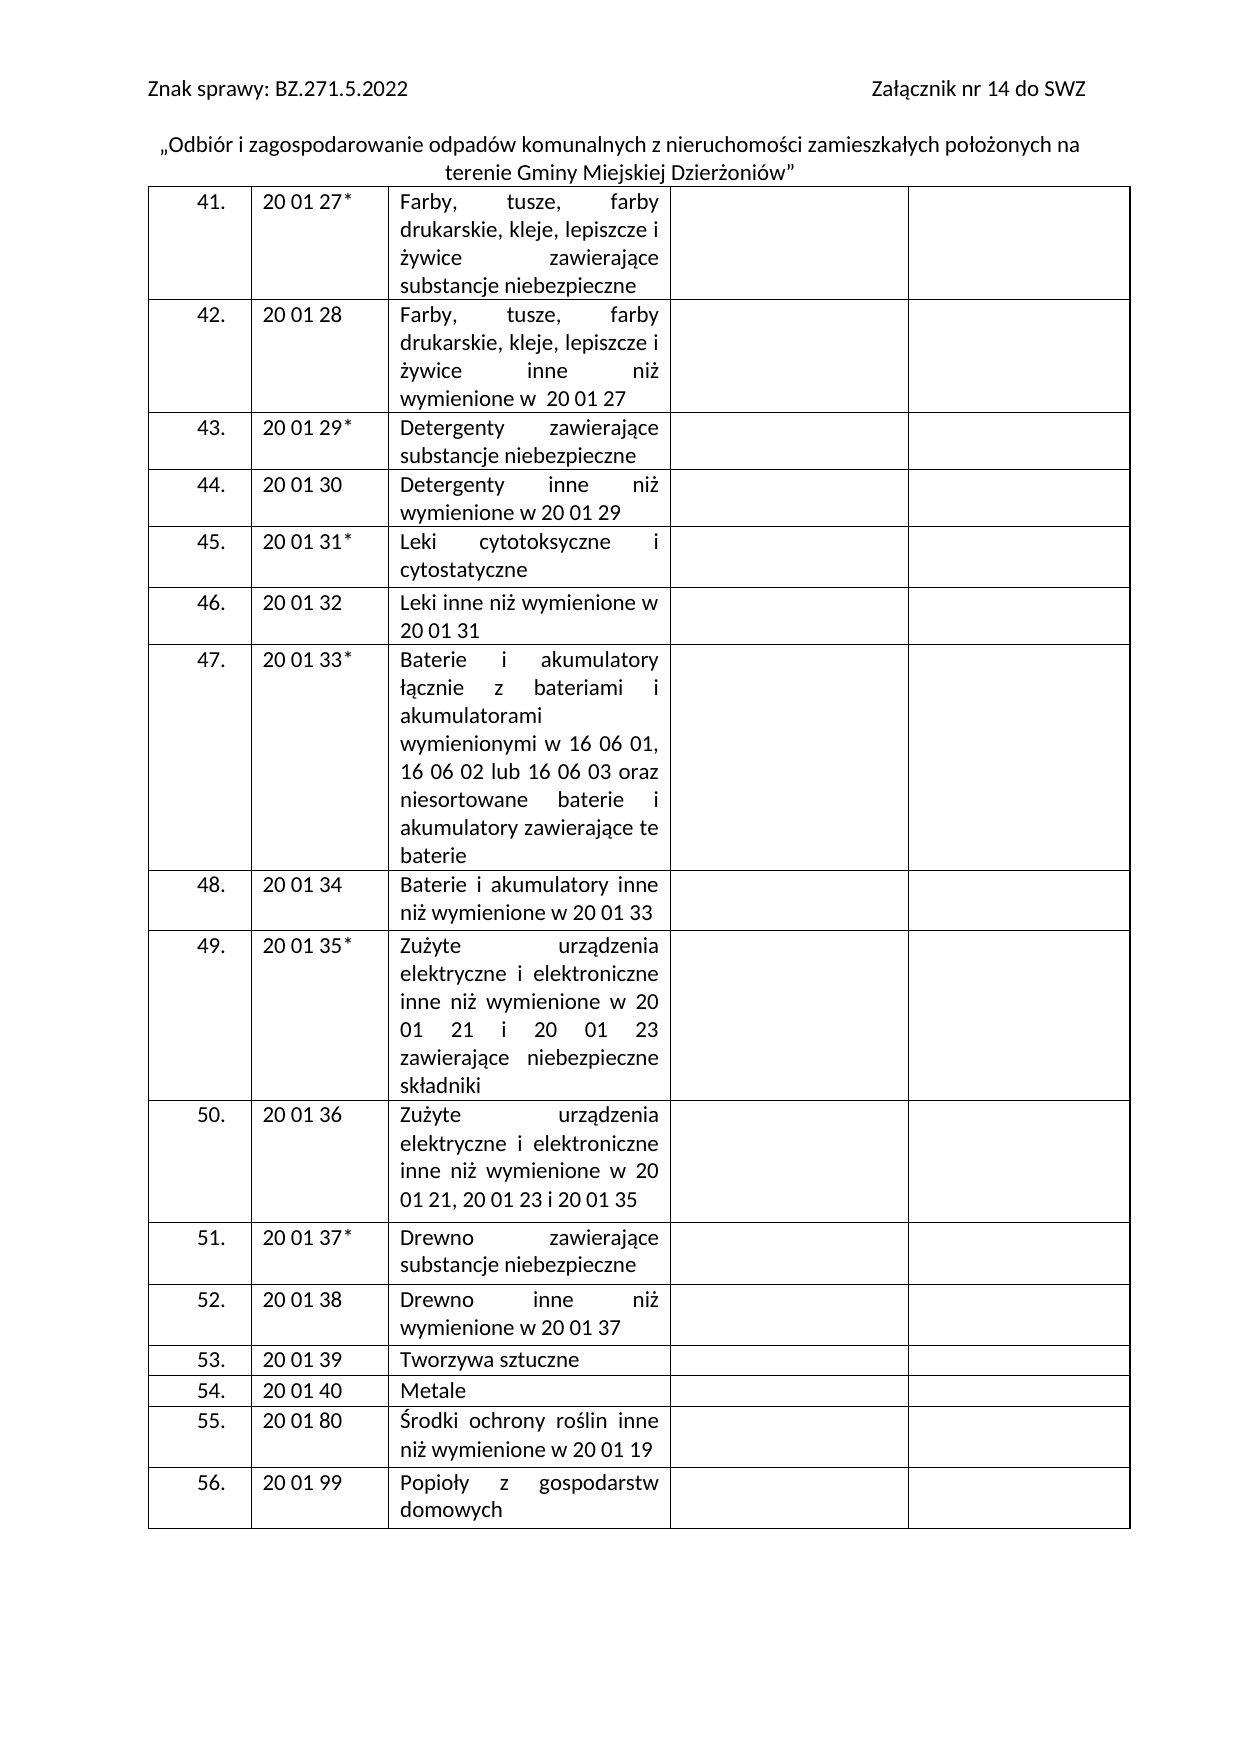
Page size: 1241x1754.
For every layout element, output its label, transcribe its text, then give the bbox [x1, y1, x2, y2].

table_cell Zużyte urządzenia elektryczne i elektroniczne inne niż wymienione w 20 01 21 i 20 01 23 zawierające niebezpieczne składniki [389, 931, 670, 1099]
table_cell Popioły z gospodarstw domowych [389, 1468, 670, 1527]
table_cell [149, 1285, 251, 1344]
table_cell [909, 527, 1129, 587]
table_cell [671, 1223, 908, 1284]
table_cell Detergenty zawierające substancje niebezpieczne [389, 413, 670, 469]
table_cell [149, 1468, 251, 1527]
table_cell 20 01 32 [252, 588, 388, 644]
table_cell [671, 1407, 908, 1467]
table_cell 20 01 40 [252, 1376, 388, 1406]
table_cell Metale [389, 1376, 670, 1406]
table_cell [909, 300, 1129, 412]
table_cell [149, 1101, 251, 1222]
table_cell [149, 871, 251, 930]
table_cell 20 01 27* [252, 187, 388, 299]
table_cell [909, 1223, 1129, 1284]
table_cell [149, 187, 251, 299]
table_cell Drewno inne niż wymienione w 20 01 37 [389, 1285, 670, 1344]
table_cell [909, 1468, 1129, 1527]
table_cell Zużyte urządzenia elektryczne i elektroniczne inne niż wymienione w 20 01 21, 20 01 23 i 20 01 35 [389, 1101, 670, 1222]
table_cell [671, 1468, 908, 1527]
table_cell [671, 931, 908, 1099]
table_cell [149, 1407, 251, 1467]
table_cell [909, 470, 1129, 526]
table_cell [149, 588, 251, 644]
table_cell Farby, tusze, farby drukarskie, kleje, lepiszcze i żywice zawierające substancje niebezpieczne [389, 187, 670, 299]
table_cell Leki inne niż wymienione w 20 01 31 [389, 588, 670, 644]
table_cell 20 01 29* [252, 413, 388, 469]
table_cell 20 01 39 [252, 1346, 388, 1375]
table_cell [909, 931, 1129, 1099]
table_cell 20 01 34 [252, 871, 388, 930]
table_cell 20 01 80 [252, 1407, 388, 1467]
table_cell Tworzywa sztuczne [389, 1346, 670, 1375]
table_cell [909, 1285, 1129, 1344]
table_cell [671, 1101, 908, 1222]
table_cell [149, 527, 251, 587]
table_cell [149, 645, 251, 869]
table_cell [671, 413, 908, 469]
table_cell [909, 588, 1129, 644]
table_cell 20 01 31* [252, 527, 388, 587]
table_cell [149, 300, 251, 412]
table_cell [671, 1346, 908, 1375]
table_cell [671, 527, 908, 587]
table_cell 20 01 38 [252, 1285, 388, 1344]
table_cell [909, 871, 1129, 930]
table_cell [149, 1346, 251, 1375]
table_cell 20 01 28 [252, 300, 388, 412]
table_cell [149, 470, 251, 526]
table_cell 20 01 36 [252, 1101, 388, 1222]
table_cell [671, 470, 908, 526]
table_cell [671, 871, 908, 930]
table_cell [671, 300, 908, 412]
table_cell [671, 187, 908, 299]
table_cell Środki ochrony roślin inne niż wymienione w 20 01 19 [389, 1407, 670, 1467]
table_cell Drewno zawierające substancje niebezpieczne [389, 1223, 670, 1284]
table_cell Farby, tusze, farby drukarskie, kleje, lepiszcze i żywice inne niż wymienione w 20 01 27 [389, 300, 670, 412]
table_cell 20 01 37* [252, 1223, 388, 1284]
table_cell Baterie i akumulatory inne niż wymienione w 20 01 33 [389, 871, 670, 930]
table_cell [909, 187, 1129, 299]
table_cell [671, 645, 908, 869]
table_cell [149, 931, 251, 1099]
table_cell [909, 1346, 1129, 1375]
table_cell [909, 645, 1129, 869]
table_cell [149, 413, 251, 469]
table_cell [671, 1376, 908, 1406]
table_cell [149, 1223, 251, 1284]
table_cell [909, 413, 1129, 469]
table_cell Baterie i akumulatory łącznie z bateriami i akumulatorami wymienionymi w 16 06 01, 16 06 02 lub 16 06 03 oraz niesortowane baterie i akumulatory zawierające te baterie [389, 645, 670, 869]
table_cell 20 01 99 [252, 1468, 388, 1527]
table_cell 20 01 33* [252, 645, 388, 869]
table_cell 20 01 35* [252, 931, 388, 1099]
table_cell [671, 1285, 908, 1344]
table_cell Detergenty inne niż wymienione w 20 01 29 [389, 470, 670, 526]
table_cell [671, 588, 908, 644]
table_cell 20 01 30 [252, 470, 388, 526]
table_cell [909, 1376, 1129, 1406]
table_cell [909, 1407, 1129, 1467]
table_cell Leki cytotoksyczne i cytostatyczne [389, 527, 670, 587]
table_cell [909, 1101, 1129, 1222]
table_cell [149, 1376, 251, 1406]
